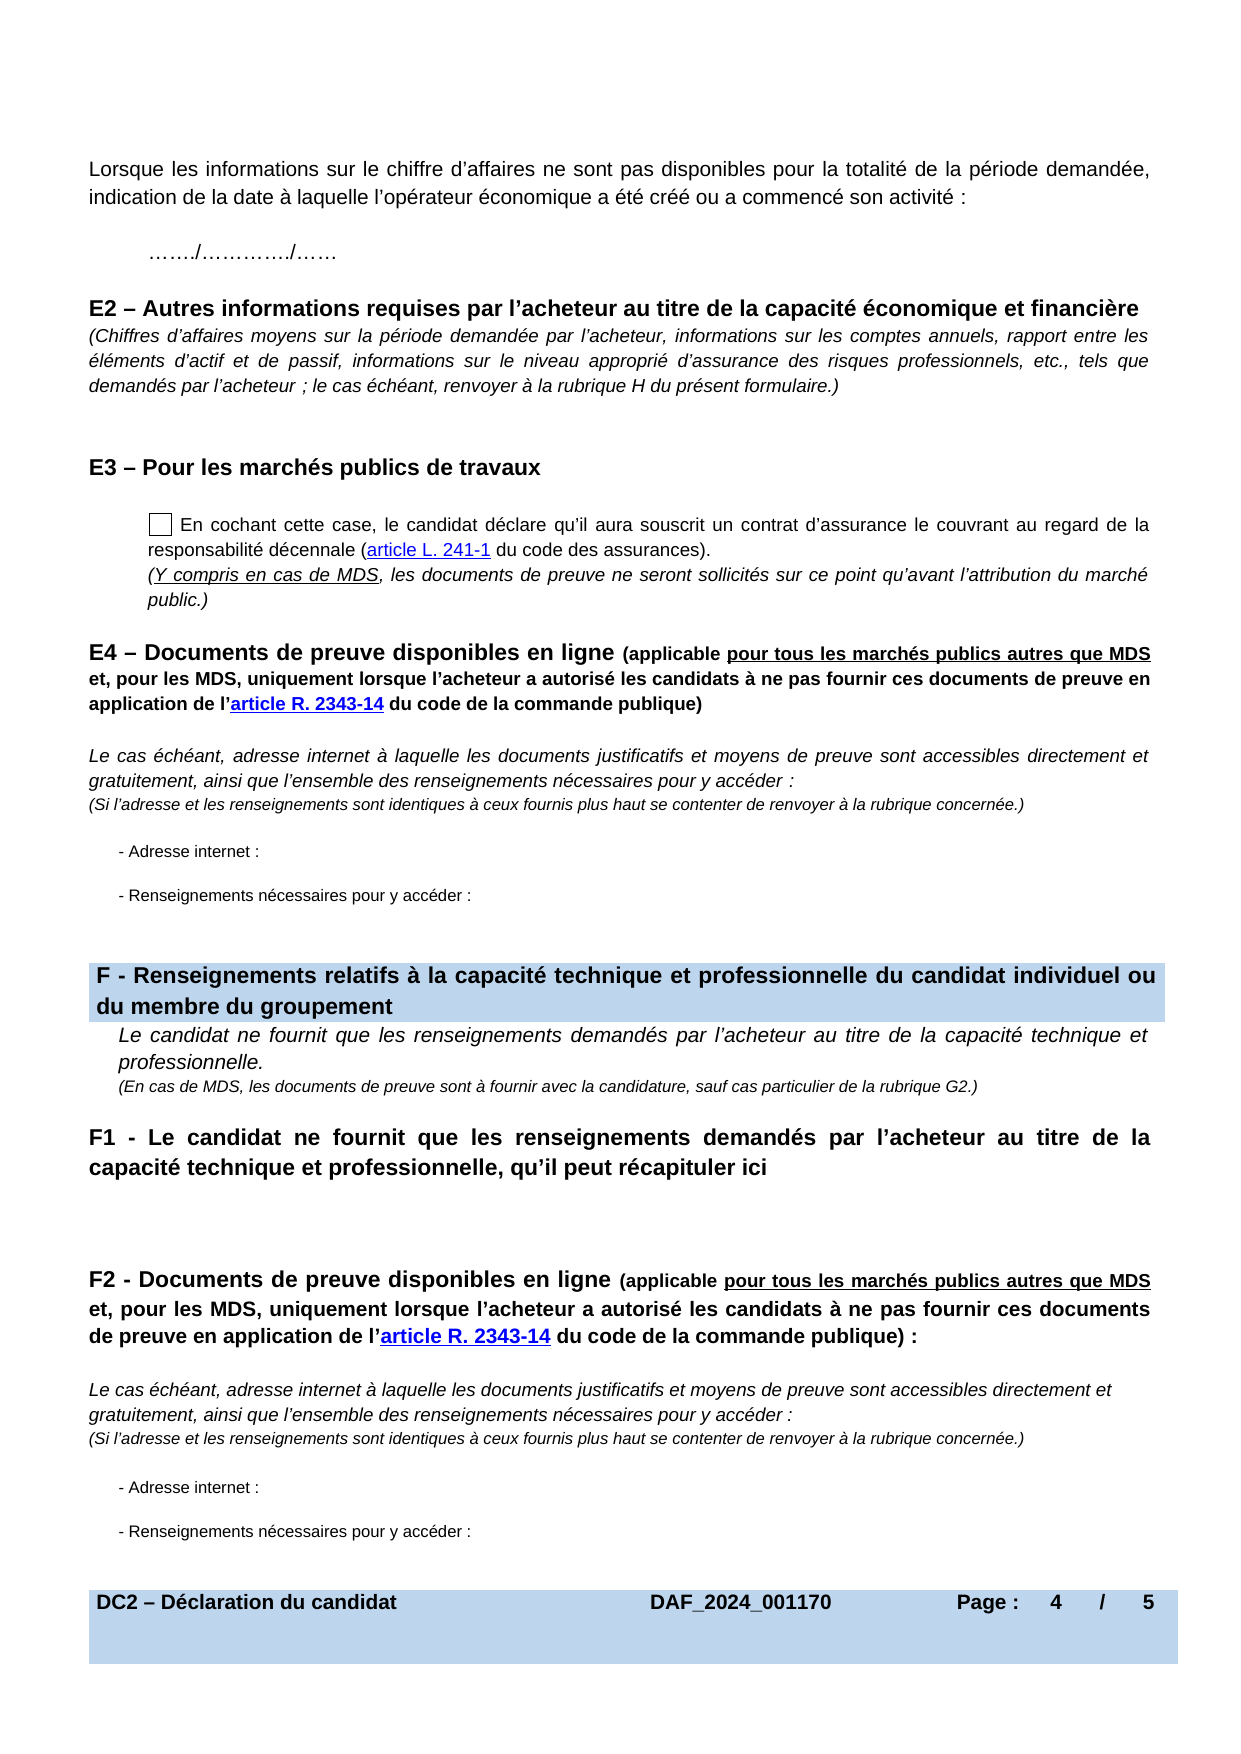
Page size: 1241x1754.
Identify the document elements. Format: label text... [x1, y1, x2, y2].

text (Si l’adresse et les renseignements sont identiques à ceux fournis plus haut se contenter de renvoyer à la rubrique concernée.) [89, 795, 1152, 814]
text Lorsque les informations sur le chiffre d’affaires ne sont pas disponibles pour la totalité de la période demandée, indication de la date à laquelle l’opérateur économique a été créé ou a commencé son activité : [89, 157, 1152, 209]
text - Renseignements nécessaires pour y accéder : [118, 1522, 1152, 1541]
text F1 - Le candidat ne fournit que les renseignements demandés par l’acheteur au titre de la capacité technique et professionnelle, qu’il peut récapituler ici [89, 1123, 1152, 1180]
text (Chiffres d’affaires moyens sur la période demandée par l’acheteur, informations sur les comptes annuels, rapport entre les éléments d’actif et de passif, informations sur le niveau approprié d’assurance des risques professionnels, etc., tels que demandés par l’acheteur ; le cas échéant, renvoyer à la rubrique H du présent formulaire.) [89, 325, 1152, 396]
text E2 – Autres informations requises par l’acheteur au titre de la capacité économique et financière [89, 295, 1152, 321]
text Le candidat ne fournit que les renseignements demandés par l’acheteur au titre de la capacité technique et professionnelle. (En cas de MDS, les documents de preuve sont à fournir avec la candidature, sauf cas particulier de la rubrique G2.) [118, 1022, 1152, 1096]
text (Y compris en cas de MDS, les documents de preuve ne seront sollicités sur ce point qu’avant l’attribution du marché public.) [148, 564, 1152, 610]
table_header F - Renseignements relatifs à la capacité technique et professionnelle du candidat individuel ou du membre du groupement [89, 963, 1165, 1022]
text - Adresse internet : [118, 1478, 1152, 1497]
text F2 - Documents de preuve disponibles en ligne (applicable pour tous les marchés publics autres que MDS et, pour les MDS, uniquement lorsque l’acheteur a autorisé les candidats à ne pas fournir ces documents de preuve en application de l’article R. 2343-14 du code de la commande publique) : [89, 1266, 1152, 1348]
text E3 – Pour les marchés publics de travaux [89, 454, 1152, 481]
text (Si l’adresse et les renseignements sont identiques à ceux fournis plus haut se contenter de renvoyer à la rubrique concernée.) [89, 1428, 1152, 1448]
text E4 – Documents de preuve disponibles en ligne (applicable pour tous les marchés publics autres que MDS et, pour les MDS, uniquement lorsque l’acheteur a autorisé les candidats à ne pas fournir ces documents de preuve en application de l’article R. 2343-14 du code de la commande publique) [89, 638, 1152, 714]
text En cochant cette case, le candidat déclare qu’il aura souscrit un contrat d’assurance le couvrant au regard de la responsabilité décennale (article L. 241-1 du code des assurances). [148, 512, 1152, 561]
text Le cas échéant, adresse internet à laquelle les documents justificatifs et moyens de preuve sont accessibles directement et gratuitement, ainsi que l’ensemble des renseignements nécessaires pour y accéder : [89, 1379, 1152, 1425]
text - Renseignements nécessaires pour y accéder : [118, 885, 1152, 904]
text Le cas échéant, adresse internet à laquelle les documents justificatifs et moyens de preuve sont accessibles directement et gratuitement, ainsi que l’ensemble des renseignements nécessaires pour y accéder : [89, 745, 1152, 791]
text - Adresse internet : [118, 841, 1152, 861]
text ……./…………./…… [148, 240, 1152, 264]
